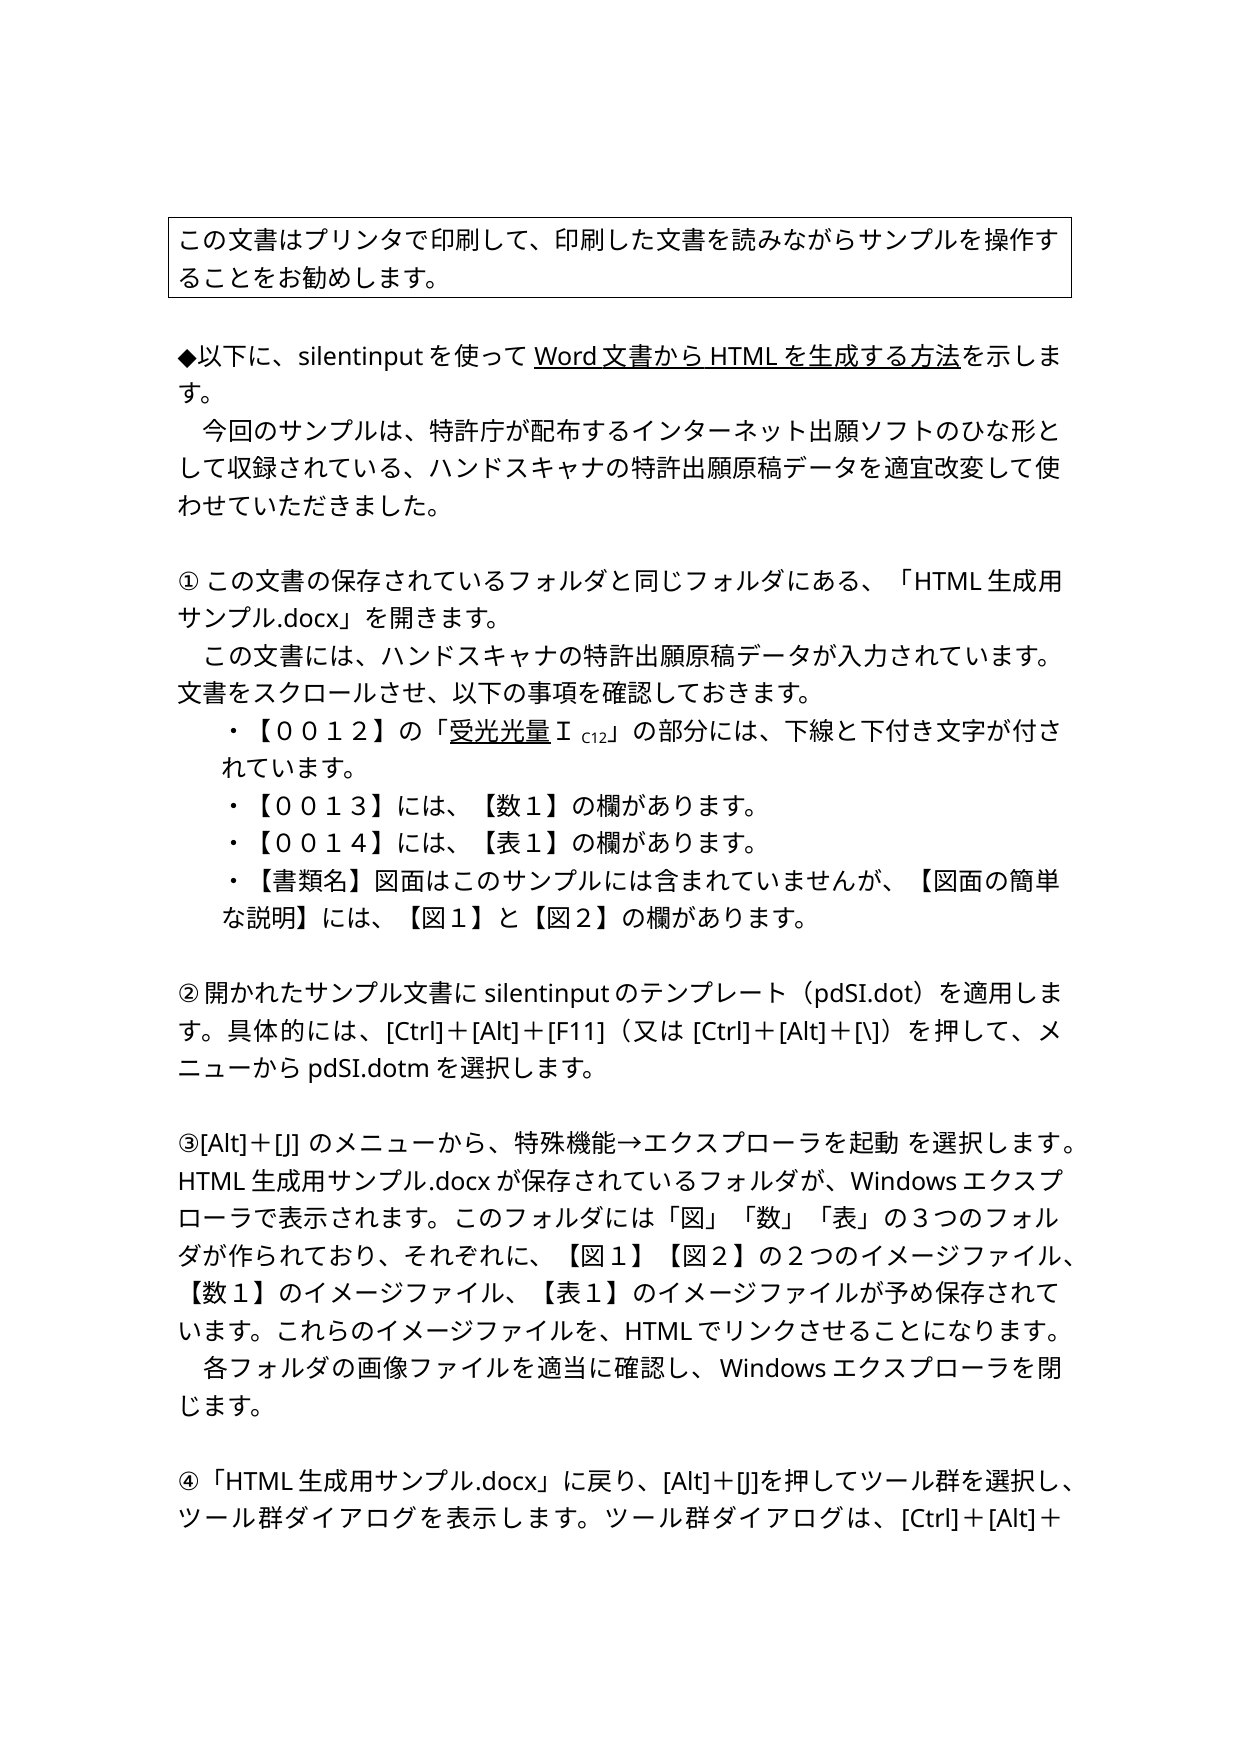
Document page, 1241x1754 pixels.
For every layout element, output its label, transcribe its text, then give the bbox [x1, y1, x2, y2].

text ②開かれたサンプル文書にsilentinputのテンプレート（pdSI.dot）を適用します。具体的には、[Ctrl]＋[Alt]＋[F11]（又は [Ctrl]＋[Alt]＋[\]）を押して、メニューからpdSI.dotmを選択します。 [177, 973, 1063, 1086]
text ・【００１４】には、【表１】の欄があります。 [221, 823, 1063, 861]
text ①この文書の保存されているフォルダと同じフォルダにある、「HTML生成用サンプル.docx」を開きます。 [177, 561, 1063, 636]
text この文書には、ハンドスキャナの特許出願原稿データが入力されています。文書をスクロールさせ、以下の事項を確認しておきます。 [177, 636, 1063, 711]
text ・【００１３】には、【数１】の欄があります。 [221, 786, 1063, 823]
text ◆以下に、silentinputを使ってWord文書からHTMLを生成する方法を示します。 [177, 336, 1063, 411]
text 今回のサンプルは、特許庁が配布するインターネット出願ソフトのひな形として収録されている、ハンドスキャナの特許出願原稿データを適宜改変して使わせていただきました。 [177, 411, 1063, 523]
text ③[Alt]＋[J] のメニューから、特殊機能→エクスプローラを起動 を選択します。HTML生成用サンプル.docxが保存されているフォルダが、Windowsエクスプローラで表示されます。このフォルダには「図」「数」「表」の３つのフォルダが作られており、それぞれに、【図１】【図２】の２つのイメージファイル、【数１】のイメージファイル、【表１】のイメージファイルが予め保存されています。これらのイメージファイルを、HTMLでリンクさせることになります。 [177, 1123, 1063, 1348]
text 各フォルダの画像ファイルを適当に確認し、Windowsエクスプローラを閉じます。 [177, 1348, 1063, 1423]
text この文書はプリンタで印刷して、印刷した文書を読みながらサンプルを操作することをお勧めします。 [169, 218, 1071, 297]
text ・【書類名】図面はこのサンプルには含まれていませんが、【図面の簡単な説明】には、【図１】と【図２】の欄があります。 [221, 861, 1063, 936]
text ・【００１２】の「受光光量ＩC12」の部分には、下線と下付き文字が付されています。 [221, 711, 1063, 786]
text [177, 1461, 1063, 1536]
